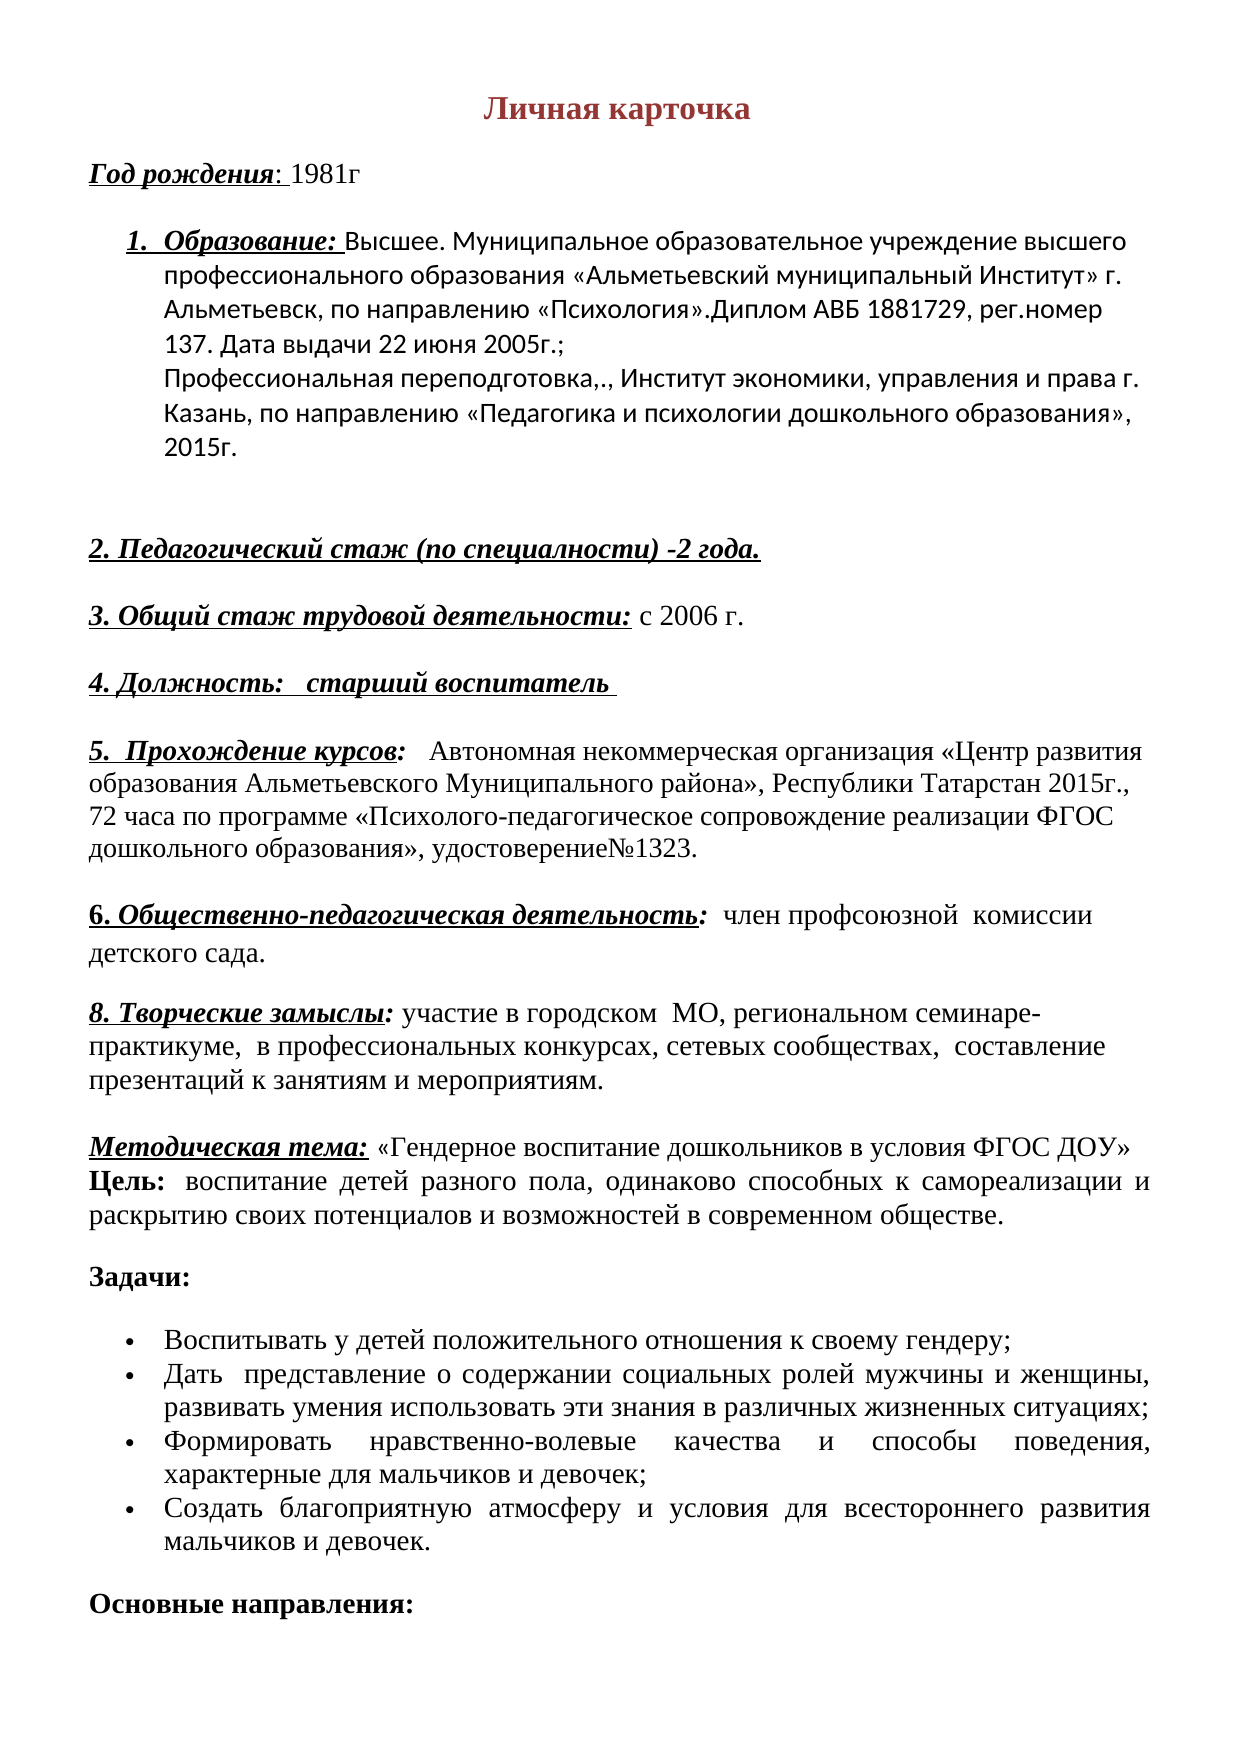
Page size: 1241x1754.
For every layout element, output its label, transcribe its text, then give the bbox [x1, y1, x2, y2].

text Задачи: [89, 1259, 1152, 1293]
text Основные направления: [89, 1586, 1152, 1620]
text 3. Общий стаж трудовой деятельности: с 2006 г. [89, 598, 1152, 632]
text 5. Прохождение курсов: Автономная некоммерческая организация «Центр развития образования Альметьевского Муниципального района», Республики Татарстан 2015г., 72 часа по программе «Психолого-педагогическое сопровождение реализации ФГОС дошкольного образования», удостоверение№1323. [89, 733, 1152, 863]
text Цель: воспитание детей разного пола, одинаково способных к самореализации и раскрытию своих потенциалов и возможностей в современном обществе. [89, 1163, 1152, 1230]
list Дать представление о содержании социальных ролей мужчины и женщины, развивать умения использовать эти знания в различных жизненных ситуациях; [126, 1356, 1152, 1423]
list Формировать нравственно-волевые качества и способы поведения, характерные для мальчиков и девочек; [126, 1423, 1152, 1490]
list Воспитывать у детей положительного отношения к своему гендеру; [126, 1322, 1152, 1356]
text Личная карточка [89, 89, 1146, 127]
text 2. Педагогический стаж (по специалности) -2 года. [89, 531, 1152, 565]
text Методическая тема: «Гендерное воспитание дошкольников в условия ФГОС ДОУ» [89, 1129, 1152, 1163]
text 4. Должность: старший воспитатель [89, 666, 1152, 699]
list Образование: Высшее. Муниципальное образовательное учреждение высшего профессионального образования «Альметьевский муниципальный Институт» г. Альметьевск, по направлению «Психология».Диплом АВБ 1881729, рег.номер 137. Дата выдачи 22 июня 2005г.; [126, 223, 1152, 360]
text Год рождения: 1981г [89, 156, 1152, 189]
text 8. Творческие замыслы: участие в городском МО, региональном семинаре-практикуме, в профессиональных конкурсах, сетевых сообществах, составление презентаций к занятиям и мероприятиям. [89, 995, 1152, 1095]
list Профессиональная переподготовка,., Институт экономики, управления и права г. Казань, по направлению «Педагогика и психологии дошкольного образования», 2015г. [164, 360, 1152, 463]
list Создать благоприятную атмосферу и условия для всестороннего развития мальчиков и девочек. [126, 1490, 1152, 1557]
text 6. Общественно-педагогическая деятельность: член профсоюзной комиссии детского сада. [89, 897, 1152, 969]
